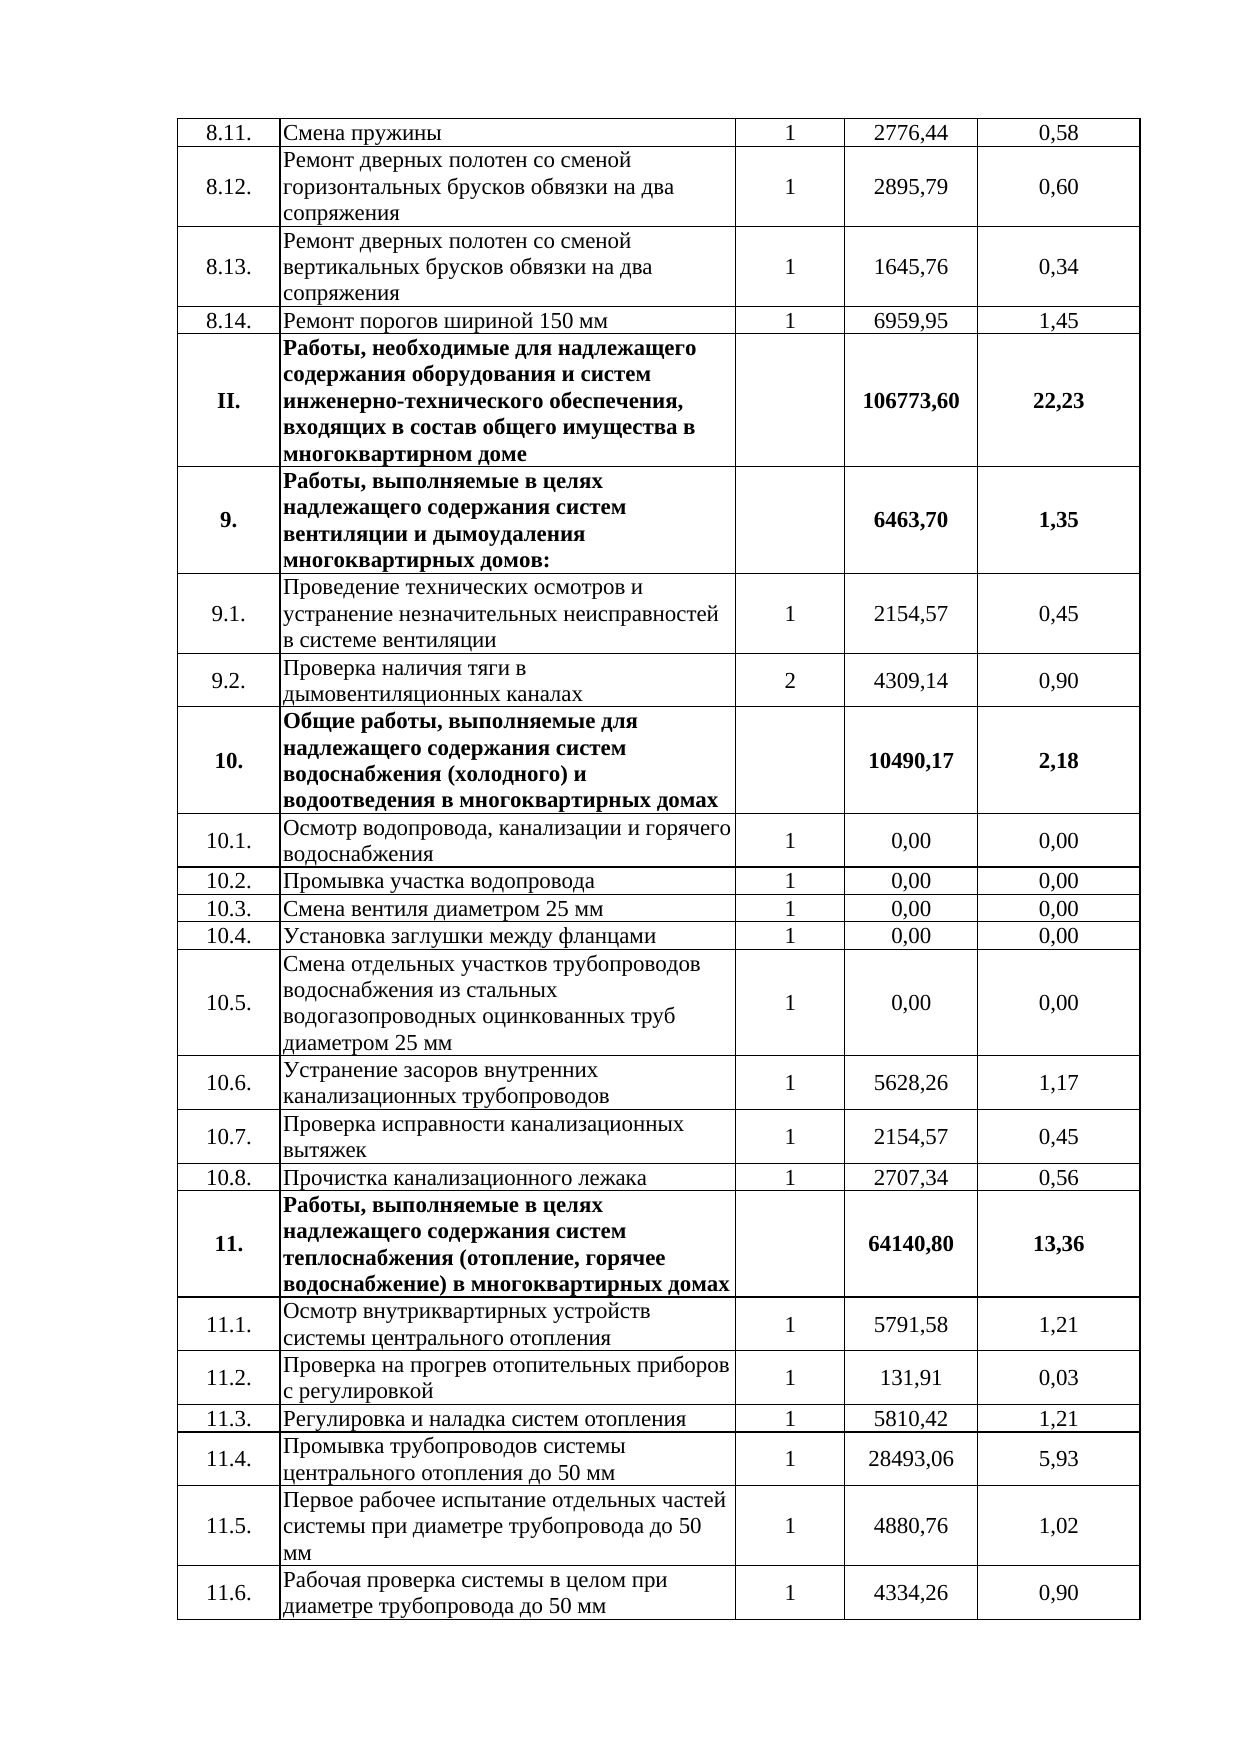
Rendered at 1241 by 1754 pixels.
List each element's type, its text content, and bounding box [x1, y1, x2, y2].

table_cell Смена вентиля диаметром 25 мм [281, 895, 735, 921]
table_cell 1,21 [978, 1298, 1139, 1350]
table_cell 11.6. [178, 1566, 279, 1619]
table_cell Ремонт дверных полотен со сменой горизонтальных брусков обвязки на два сопряжения [281, 147, 735, 226]
table_cell 1 [736, 1433, 844, 1485]
table_cell Промывка участка водопровода [281, 868, 735, 894]
table_cell Смена пружины [281, 119, 735, 146]
table_cell Проверка на прогрев отопительных приборов с регулировкой [281, 1351, 735, 1404]
table_cell 1,02 [978, 1486, 1139, 1565]
table_cell [736, 334, 844, 466]
table_cell 2154,57 [845, 574, 977, 652]
table_cell 5810,42 [845, 1405, 977, 1431]
table_cell 11.4. [178, 1433, 279, 1485]
table_cell Устранение засоров внутренних канализационных трубопроводов [281, 1056, 735, 1109]
table_cell 10.8. [178, 1164, 279, 1190]
table_cell 13,36 [978, 1191, 1139, 1296]
table_cell 106773,60 [845, 334, 977, 466]
table_cell 0,45 [978, 574, 1139, 652]
table_cell Рабочая проверка системы в целом при диаметре трубопровода до 50 мм [281, 1566, 735, 1619]
table_cell II. [178, 334, 279, 466]
table_cell 8.11. [178, 119, 279, 146]
table_cell 4880,76 [845, 1486, 977, 1565]
table_cell 1 [736, 1351, 844, 1404]
table_cell 11.1. [178, 1298, 279, 1350]
table_cell Работы, необходимые для надлежащего содержания оборудования и систем инженерно-технического обеспечения, входящих в состав общего имущества в многоквартирном доме [281, 334, 735, 466]
table_cell 0,56 [978, 1164, 1139, 1190]
table_cell 11.3. [178, 1405, 279, 1431]
table_cell 1 [736, 1110, 844, 1163]
table_cell 0,00 [978, 868, 1139, 894]
table_cell 1,17 [978, 1056, 1139, 1109]
table_cell 1 [736, 1566, 844, 1619]
table_cell 4309,14 [845, 654, 977, 706]
table_cell 10. [178, 707, 279, 813]
table_cell 0,00 [845, 895, 977, 921]
table_cell 1 [736, 922, 844, 949]
table_cell Ремонт дверных полотен со сменой вертикальных брусков обвязки на два сопряжения [281, 227, 735, 306]
table_cell Проверка исправности канализационных вытяжек [281, 1110, 735, 1163]
table_cell 10.3. [178, 895, 279, 921]
table_cell 0,00 [978, 814, 1139, 866]
table_cell 11.2. [178, 1351, 279, 1404]
table_cell Регулировка и наладка систем отопления [281, 1405, 735, 1431]
table_cell Прочистка канализационного лежака [281, 1164, 735, 1190]
table_cell 1 [736, 1298, 844, 1350]
table_cell 1 [736, 1164, 844, 1190]
table_cell 131,91 [845, 1351, 977, 1404]
table_cell 11. [178, 1191, 279, 1296]
table_cell 0,58 [978, 119, 1139, 146]
table_cell 1 [736, 227, 844, 306]
table_cell Общие работы, выполняемые для надлежащего содержания систем водоснабжения (холодного) и водоотведения в многоквартирных домах [281, 707, 735, 813]
table_cell 1 [736, 574, 844, 652]
table_cell Смена отдельных участков трубопроводов водоснабжения из стальных водогазопроводных оцинкованных труб диаметром 25 мм [281, 950, 735, 1055]
table_cell 9.1. [178, 574, 279, 652]
table_cell 9. [178, 467, 279, 572]
table_cell 1 [736, 1486, 844, 1565]
table_cell Первое рабочее испытание отдельных частей системы при диаметре трубопровода до 50 мм [281, 1486, 735, 1565]
table_cell 1,35 [978, 467, 1139, 572]
table_cell 10.1. [178, 814, 279, 866]
table_cell 2895,79 [845, 147, 977, 226]
table_cell 0,90 [978, 1566, 1139, 1619]
table_cell Работы, выполняемые в целях надлежащего содержания систем теплоснабжения (отопление, горячее водоснабжение) в многоквартирных домах [281, 1191, 735, 1296]
table_cell 5,93 [978, 1433, 1139, 1485]
table_cell 10.6. [178, 1056, 279, 1109]
table_cell Промывка трубопроводов системы центрального отопления до 50 мм [281, 1433, 735, 1485]
table_cell Проведение технических осмотров и устранение незначительных неисправностей в системе вентиляции [281, 574, 735, 652]
table_cell 6463,70 [845, 467, 977, 572]
table_cell [736, 707, 844, 813]
table_cell 0,03 [978, 1351, 1139, 1404]
table_cell 1 [736, 814, 844, 866]
table_cell 0,90 [978, 654, 1139, 706]
table_cell 10.5. [178, 950, 279, 1055]
table_cell 0,00 [845, 814, 977, 866]
table_cell 1 [736, 1056, 844, 1109]
table_cell 1 [736, 1405, 844, 1431]
table_cell 5628,26 [845, 1056, 977, 1109]
table_cell 2776,44 [845, 119, 977, 146]
table_cell 1 [736, 119, 844, 146]
table_cell 28493,06 [845, 1433, 977, 1485]
table_cell 0,00 [978, 922, 1139, 949]
table_cell 8.13. [178, 227, 279, 306]
table_cell 0,60 [978, 147, 1139, 226]
table_cell 2,18 [978, 707, 1139, 813]
table_cell 4334,26 [845, 1566, 977, 1619]
table_cell 0,00 [978, 895, 1139, 921]
table_cell 0,00 [845, 922, 977, 949]
table_cell 5791,58 [845, 1298, 977, 1350]
table_cell 64140,80 [845, 1191, 977, 1296]
table_cell 10490,17 [845, 707, 977, 813]
table_cell Ремонт порогов шириной 150 мм [281, 307, 735, 333]
table_cell 1,45 [978, 307, 1139, 333]
table_cell 0,00 [845, 868, 977, 894]
table_cell 1645,76 [845, 227, 977, 306]
table_cell 6959,95 [845, 307, 977, 333]
table_cell Работы, выполняемые в целях надлежащего содержания систем вентиляции и дымоудаления многоквартирных домов: [281, 467, 735, 572]
table_cell [736, 467, 844, 572]
table_cell 10.7. [178, 1110, 279, 1163]
table_cell 0,00 [845, 950, 977, 1055]
table_cell 11.5. [178, 1486, 279, 1565]
table_cell Проверка наличия тяги в дымовентиляционных каналах [281, 654, 735, 706]
table_cell 0,45 [978, 1110, 1139, 1163]
table_cell [736, 1191, 844, 1296]
table_cell 1 [736, 868, 844, 894]
table_cell 2154,57 [845, 1110, 977, 1163]
table_cell Установка заглушки между фланцами [281, 922, 735, 949]
table_cell 1 [736, 307, 844, 333]
table_cell 2 [736, 654, 844, 706]
table_cell 1 [736, 147, 844, 226]
table_cell 22,23 [978, 334, 1139, 466]
table_cell 8.14. [178, 307, 279, 333]
table_cell 1 [736, 895, 844, 921]
table_cell Осмотр внутриквартирных устройств системы центрального отопления [281, 1298, 735, 1350]
table_cell Осмотр водопровода, канализации и горячего водоснабжения [281, 814, 735, 866]
table_cell 10.2. [178, 868, 279, 894]
table_cell 10.4. [178, 922, 279, 949]
table_cell 1,21 [978, 1405, 1139, 1431]
table_cell 9.2. [178, 654, 279, 706]
table_cell 0,34 [978, 227, 1139, 306]
table_cell 0,00 [978, 950, 1139, 1055]
table_cell 8.12. [178, 147, 279, 226]
table_cell 2707,34 [845, 1164, 977, 1190]
table_cell 1 [736, 950, 844, 1055]
